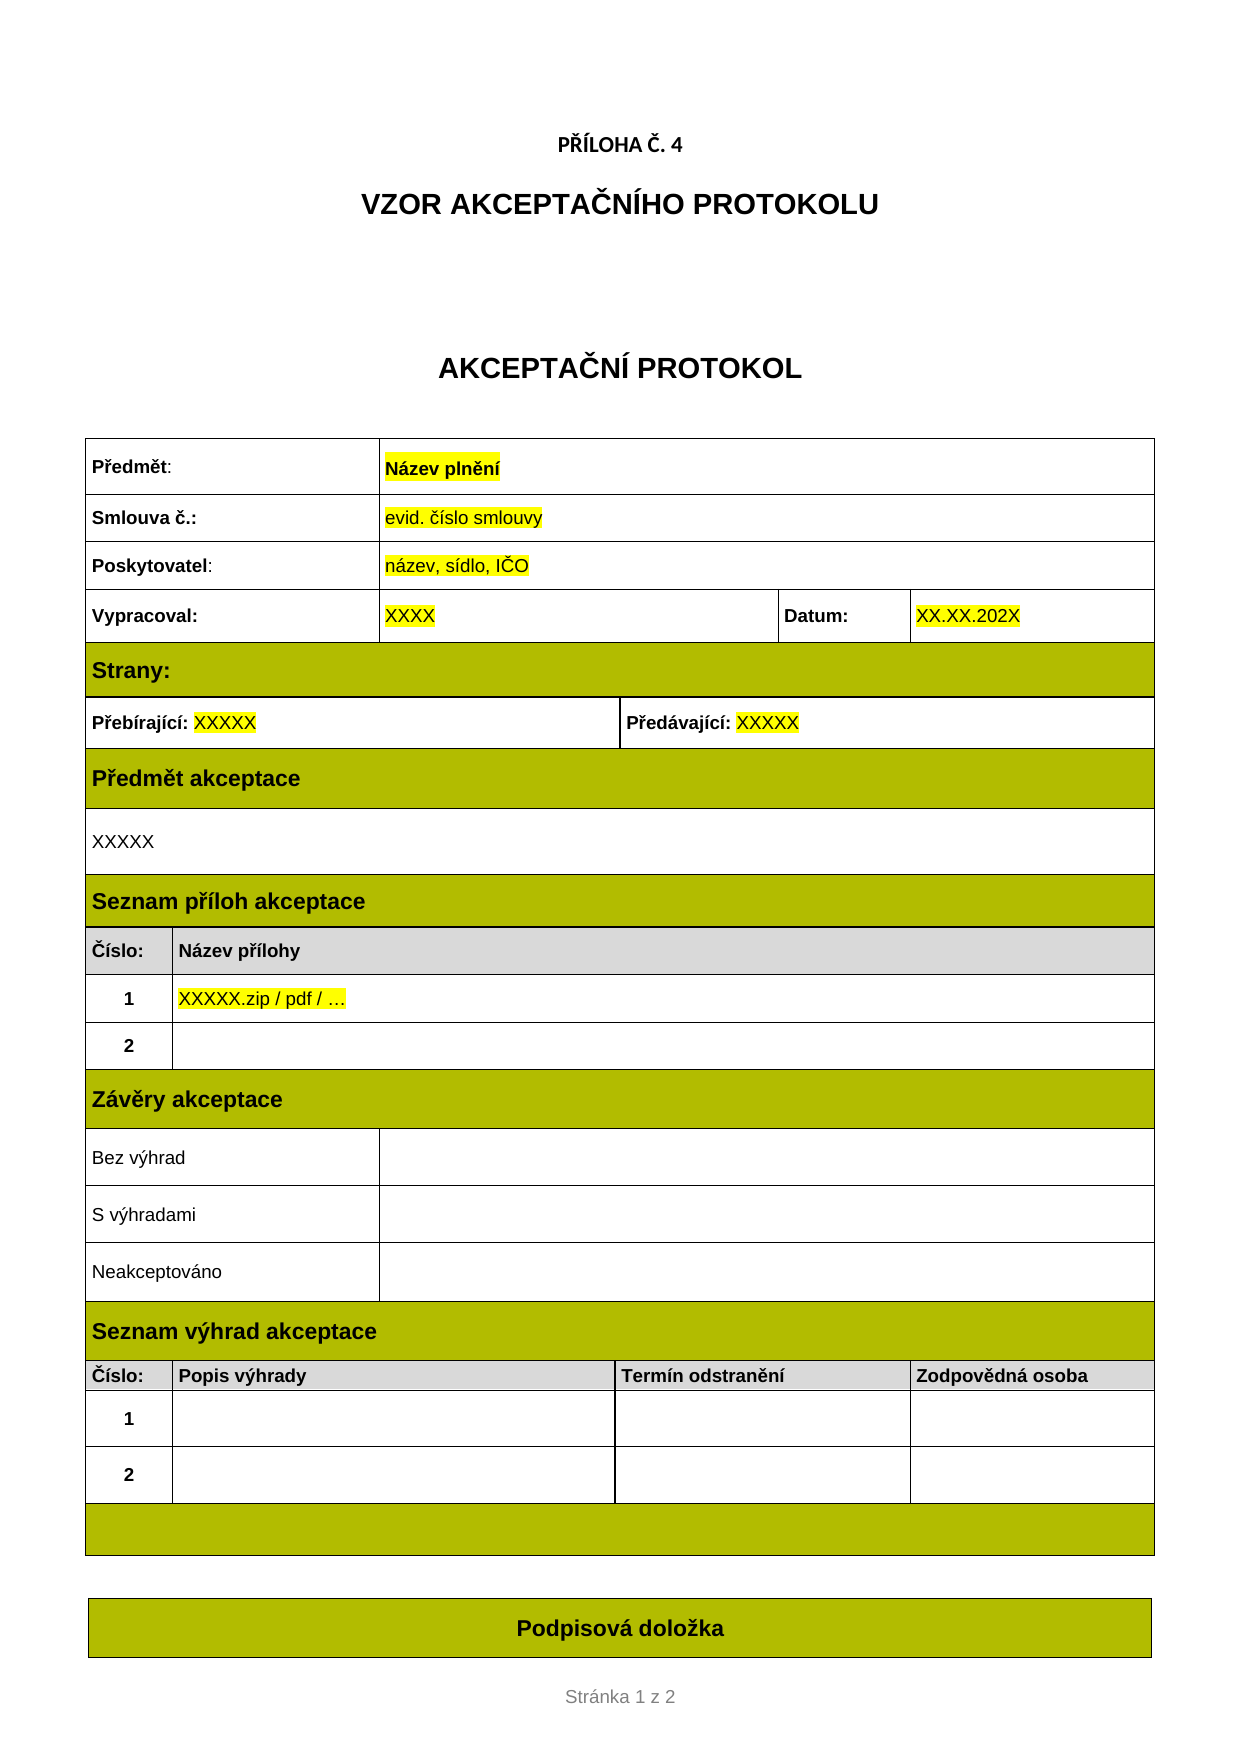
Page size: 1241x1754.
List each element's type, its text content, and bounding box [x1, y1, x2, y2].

table_cell [380, 1129, 1154, 1185]
table_cell XX.XX.202X [911, 590, 1154, 642]
table_cell Strany: [86, 643, 1154, 696]
table_cell 2 [86, 1023, 172, 1069]
table_cell S výhradami [86, 1186, 379, 1242]
table_cell XXXXX [86, 809, 1154, 874]
table_cell [616, 1447, 910, 1503]
table_cell [911, 1447, 1154, 1503]
table_cell [911, 1391, 1154, 1446]
table_cell Předmět akceptace [86, 749, 1154, 808]
table_cell Závěry akceptace [86, 1070, 1154, 1128]
table_cell Vypracoval: [86, 590, 379, 642]
table_cell Popis výhrady [173, 1361, 614, 1389]
table_cell 2 [86, 1447, 172, 1503]
table_header Předmět: [86, 439, 379, 493]
table_cell [173, 1447, 614, 1503]
table_cell název, sídlo, IČO [380, 542, 1154, 589]
table_cell [173, 1023, 1154, 1069]
table_cell Datum: [779, 590, 910, 642]
table_cell [616, 1391, 910, 1446]
table_header Název plnění [380, 439, 1154, 493]
table_cell 1 [86, 1391, 172, 1446]
table_cell Neakceptováno [86, 1243, 379, 1301]
table_cell 1 [86, 975, 172, 1022]
table_cell XXXX [380, 590, 778, 642]
table_cell Termín odstranění [616, 1361, 910, 1389]
table_cell [380, 1186, 1154, 1242]
table_cell [173, 1391, 614, 1446]
table_cell Seznam příloh akceptace [86, 875, 1154, 926]
table_cell Přebírající: XXXXX [86, 698, 619, 748]
table_cell Bez výhrad [86, 1129, 379, 1185]
table_cell Číslo: [86, 928, 172, 974]
table_cell Zodpovědná osoba [911, 1361, 1154, 1389]
table_cell Předávající: XXXXX [621, 698, 1154, 748]
list PŘÍLOHA Č. 4 VZOR AKCEPTAČNÍHO PROTOKOLU [118, 131, 1122, 220]
table_cell [380, 1243, 1154, 1301]
table_cell [86, 1504, 1154, 1555]
table_cell Číslo: [86, 1361, 172, 1389]
table_cell evid. číslo smlouvy [380, 495, 1154, 541]
table_cell XXXXX.zip / pdf / … [173, 975, 1154, 1022]
table_cell Seznam výhrad akceptace [86, 1302, 1154, 1360]
text Akceptační protokol [118, 355, 1122, 413]
table_cell Poskytovatel: [86, 542, 379, 589]
table_cell Smlouva č.: [86, 495, 379, 541]
table_header Podpisová doložka [89, 1599, 1151, 1657]
table_cell Název přílohy [173, 928, 1154, 974]
